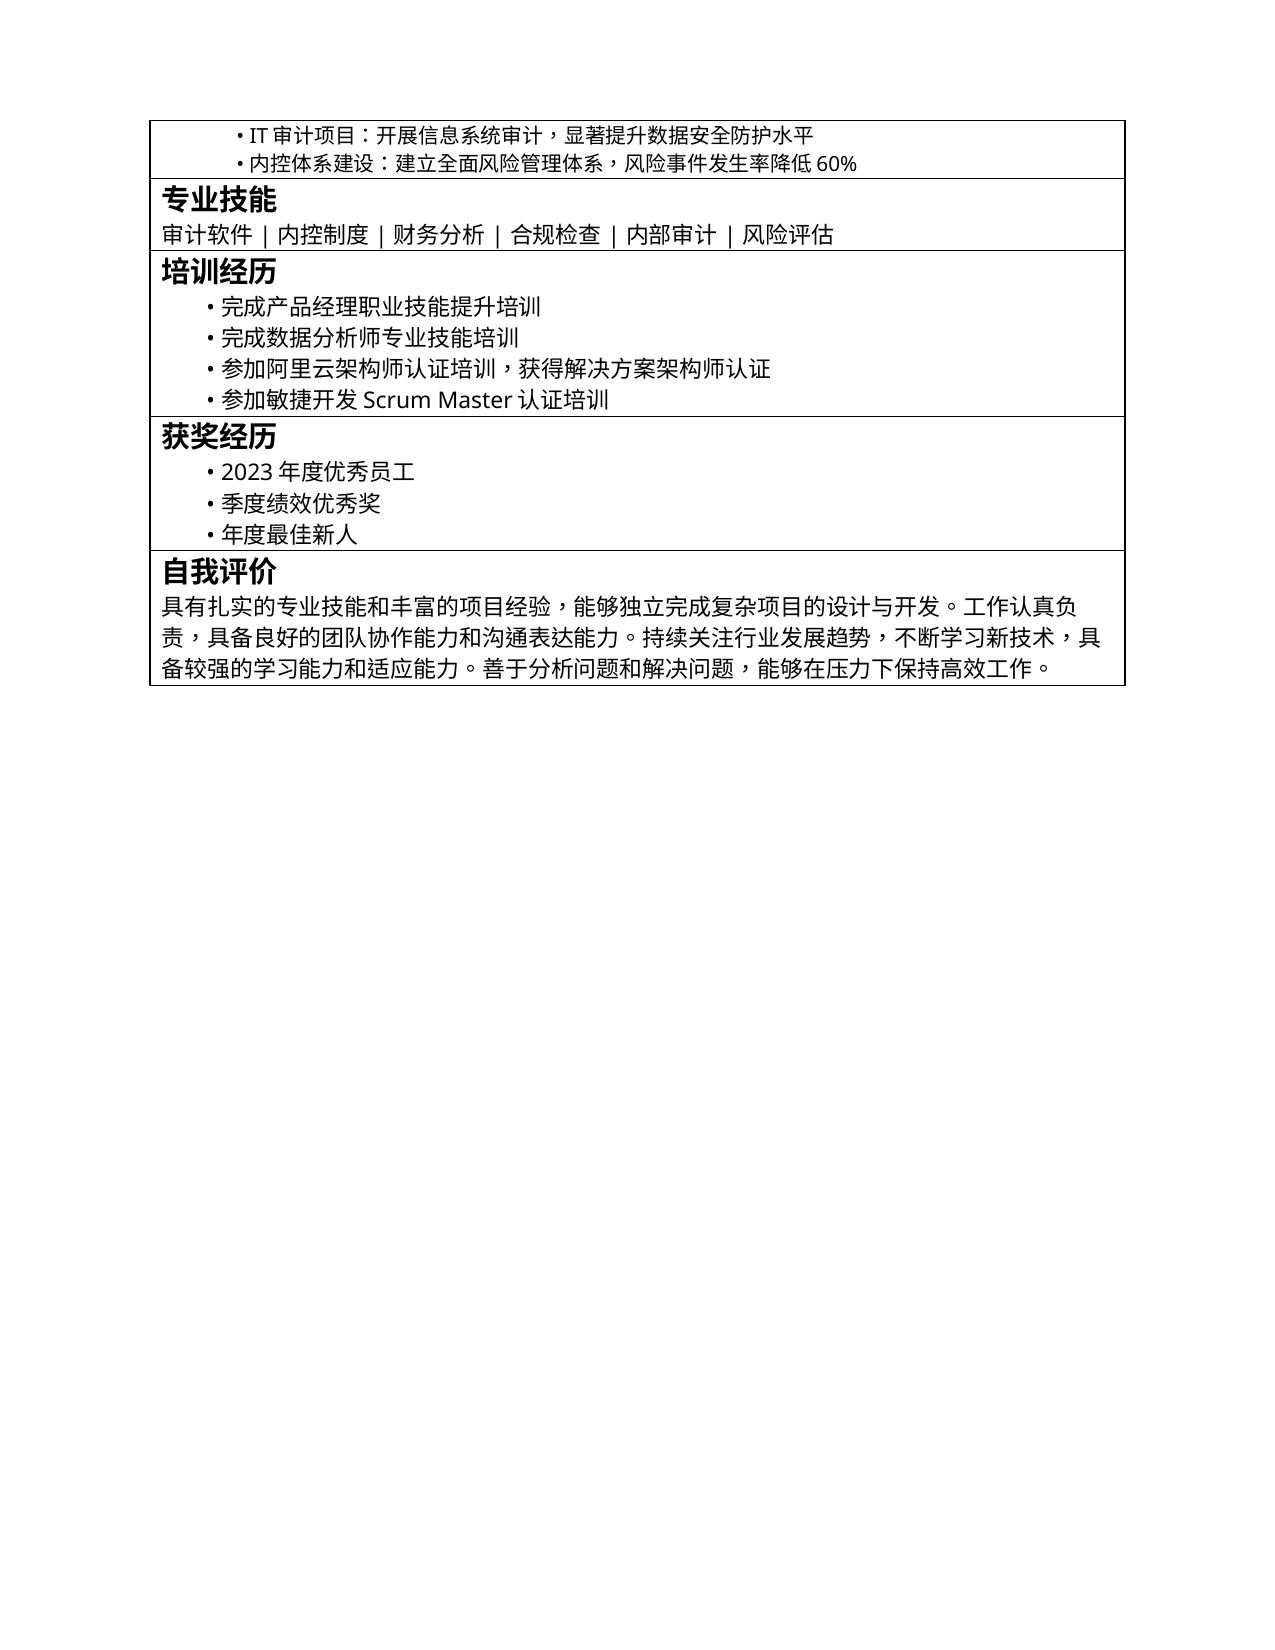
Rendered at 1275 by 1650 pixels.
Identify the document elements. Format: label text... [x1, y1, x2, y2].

table_cell 自我评价 具有扎实的专业技能和丰富的项目经验，能够独立完成复杂项目的设计与开发。工作认真负责，具备良好的团队协作能力和沟通表达能力。持续关注行业发展趋势，不断学习新技术，具备较强的学习能力和适应能力。善于分析问题和解决问题，能够在压力下保持高效工作。 [151, 551, 1124, 684]
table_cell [151, 121, 1124, 178]
table_cell 获奖经历 • 2023年度优秀员工 • 季度绩效优秀奖 • 年度最佳新人 [151, 417, 1124, 550]
table_cell 专业技能 审计软件 | 内控制度 | 财务分析 | 合规检查 | 内部审计 | 风险评估 [151, 179, 1124, 250]
table_cell 培训经历 • 完成产品经理职业技能提升培训 • 完成数据分析师专业技能培训 • 参加阿里云架构师认证培训，获得解决方案架构师认证 • 参加敏捷开发Scrum Master认证培训 [151, 251, 1124, 416]
